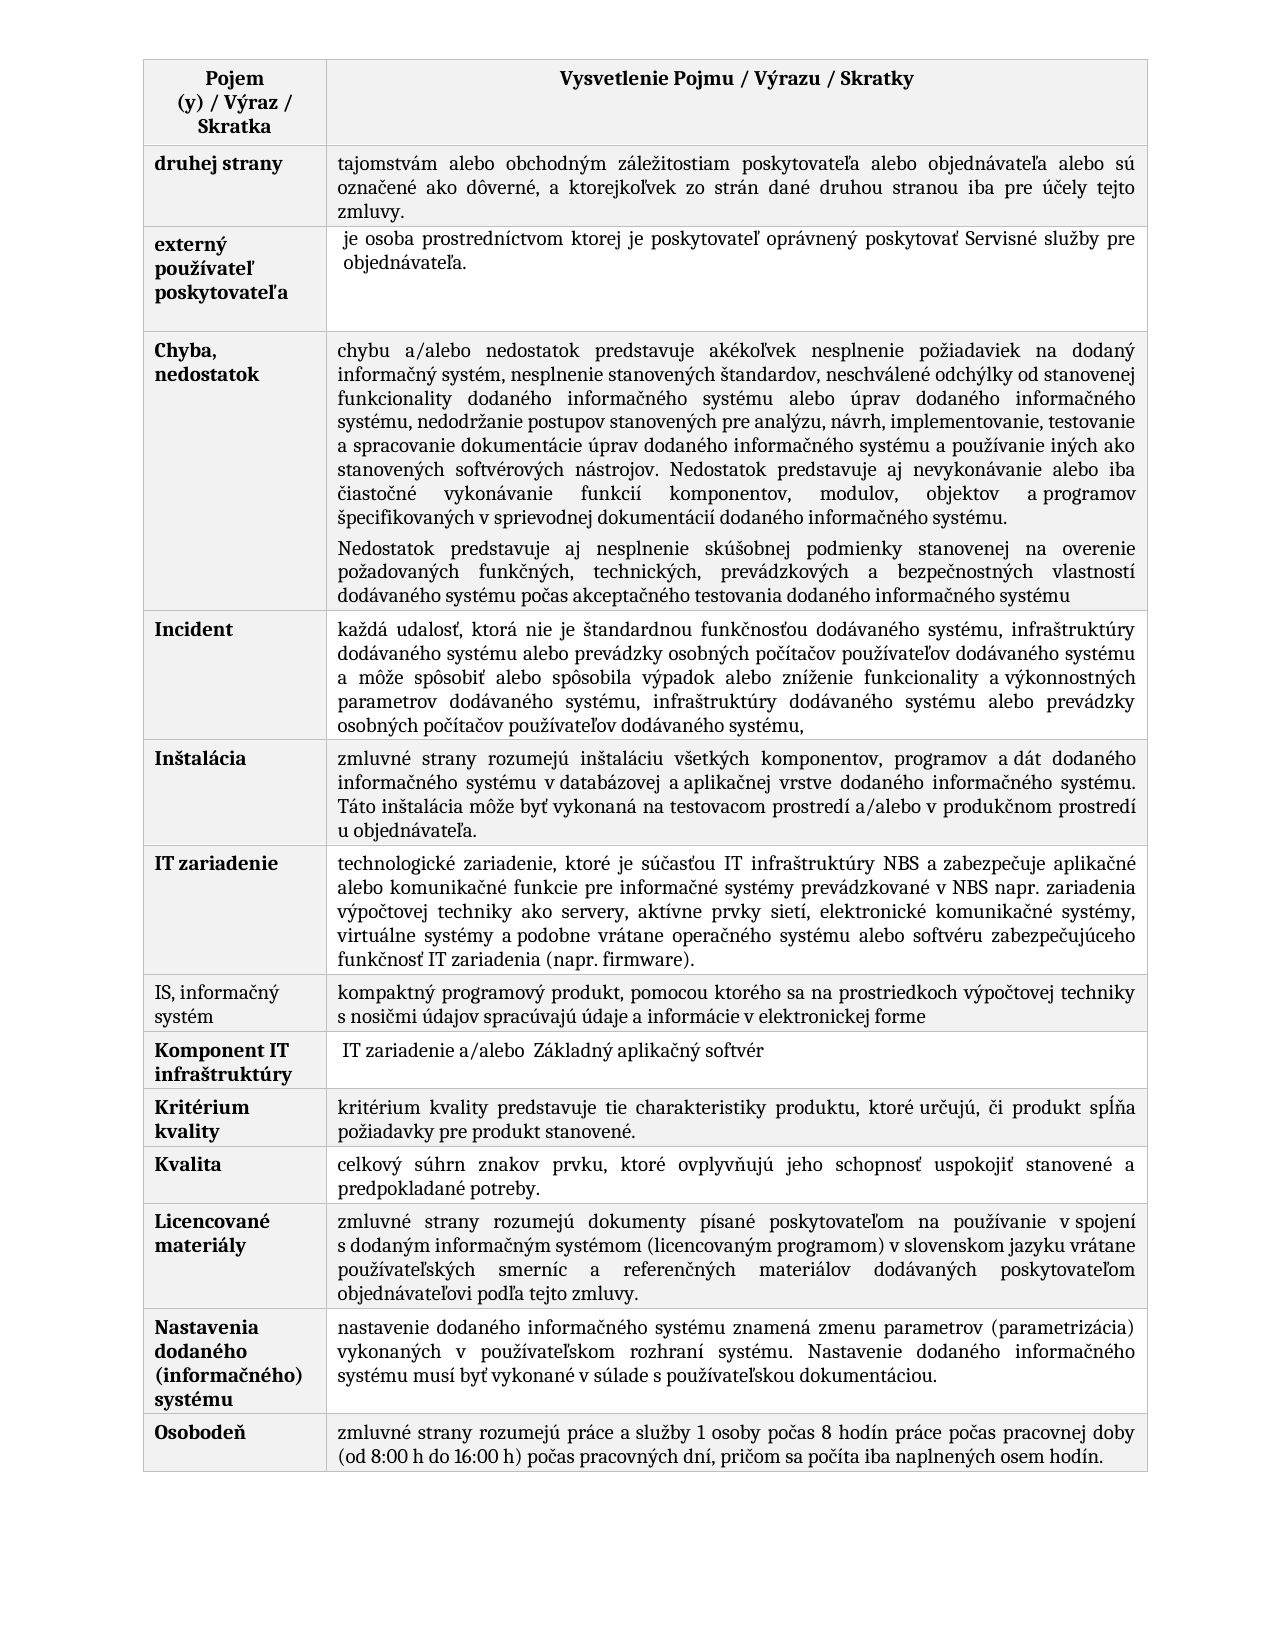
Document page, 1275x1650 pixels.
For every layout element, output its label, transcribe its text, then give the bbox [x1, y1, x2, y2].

table_cell Kvalita [144, 1147, 326, 1203]
table_cell nastavenie dodaného informačného systému znamená zmenu parametrov (parametrizácia) vykonaných v používateľskom rozhraní systému. Nastavenie dodaného informačného systému musí byť vykonané v súlade s používateľskou dokumentáciou. [327, 1309, 1147, 1413]
table_cell IT zariadenie [144, 846, 326, 974]
table_cell IS, informačný systém [144, 975, 326, 1031]
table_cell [327, 146, 1147, 226]
table_cell každá udalosť, ktorá nie je štandardnou funkčnosťou dodávaného systému, infraštruktúry dodávaného systému alebo prevádzky osobných počítačov používateľov dodávaného systému a môže spôsobiť alebo spôsobila výpadok alebo zníženie funkcionality a výkonnostných parametrov dodávaného systému, infraštruktúry dodávaného systému alebo prevádzky osobných počítačov používateľov dodávaného systému, [327, 611, 1147, 739]
table_cell kompaktný programový produkt, pomocou ktorého sa na prostriedkoch výpočtovej techniky s nosičmi údajov spracúvajú údaje a informácie v elektronickej forme [327, 975, 1147, 1031]
table_cell je osoba prostredníctvom ktorej je poskytovateľ oprávnený poskytovať Servisné služby pre objednávateľa. [327, 227, 1147, 331]
table_header Pojem (y) / Výraz / Skratka [144, 60, 326, 144]
table_cell Komponent IT infraštruktúry [144, 1032, 326, 1088]
table_cell kritérium kvality predstavuje tie charakteristiky produktu, ktoré určujú, či produkt spĺňa požiadavky pre produkt stanovené. [327, 1089, 1147, 1146]
table_cell Dôverná informácia druhej strany [144, 146, 326, 226]
table_cell Inštalácia [144, 740, 326, 844]
table_cell zmluvné strany rozumejú práce a služby 1 osoby počas 8 hodín práce počas pracovnej doby (od 8:00 h do 16:00 h) počas pracovných dní, pričom sa počíta iba naplnených osem hodín. [327, 1414, 1147, 1471]
table_cell Kritérium kvality [144, 1089, 326, 1146]
table_cell Incident [144, 611, 326, 739]
table_cell zmluvné strany rozumejú inštaláciu všetkých komponentov, programov a dát dodaného informačného systému v databázovej a aplikačnej vrstve dodaného informačného systému. Táto inštalácia môže byť vykonaná na testovacom prostredí a/alebo v produkčnom prostredí u objednávateľa. [327, 740, 1147, 844]
table_header Vysvetlenie Pojmu / Výrazu / Skratky [327, 60, 1147, 144]
table_cell technologické zariadenie, ktoré je súčasťou IT infraštruktúry NBS a zabezpečuje aplikačné alebo komunikačné funkcie pre informačné systémy prevádzkované v NBS napr. zariadenia výpočtovej techniky ako servery, aktívne prvky sietí, elektronické komunikačné systémy, virtuálne systémy a podobne vrátane operačného systému alebo softvéru zabezpečujúceho funkčnosť IT zariadenia (napr. firmware). [327, 846, 1147, 974]
table_cell zmluvné strany rozumejú dokumenty písané poskytovateľom na používanie v spojení s dodaným informačným systémom (licencovaným programom) v slovenskom jazyku vrátane používateľských smerníc a referenčných materiálov dodávaných poskytovateľom objednávateľovi podľa tejto zmluvy. [327, 1204, 1147, 1308]
table_cell chybu a/alebo nedostatok predstavuje akékoľvek nesplnenie požiadaviek na dodaný informačný systém, nesplnenie stanovených štandardov, neschválené odchýlky od stanovenej funkcionality dodaného informačného systému alebo úprav dodaného informačného systému, nedodržanie postupov stanovených pre analýzu, návrh, implementovanie, testovanie a spracovanie dokumentácie úprav dodaného informačného systému a používanie iných ako stanovených softvérových nástrojov. Nedostatok predstavuje aj nevykonávanie alebo iba čiastočné vykonávanie funkcií komponentov, modulov, objektov a programov špecifikovaných v sprievodnej dokumentácií dodaného informačného systému. Nedostatok predstavuje aj nesplnenie skúšobnej podmienky stanovenej na overenie požadovaných funkčných, technických, prevádzkových a bezpečnostných vlastností dodávaného systému počas akceptačného testovania dodaného informačného systému [327, 332, 1147, 610]
table_cell Osobodeň [144, 1414, 326, 1471]
table_cell Nastavenia dodaného (informačného) systému [144, 1309, 326, 1413]
table_cell Licencované materiály [144, 1204, 326, 1308]
table_cell externý používateľ poskytovateľa [144, 227, 326, 331]
table_cell celkový súhrn znakov prvku, ktoré ovplyvňujú jeho schopnosť uspokojiť stanovené a predpokladané potreby. [327, 1147, 1147, 1203]
table_cell IT zariadenie a/alebo Základný aplikačný softvér [327, 1032, 1147, 1088]
table_cell Chyba, nedostatok [144, 332, 326, 610]
